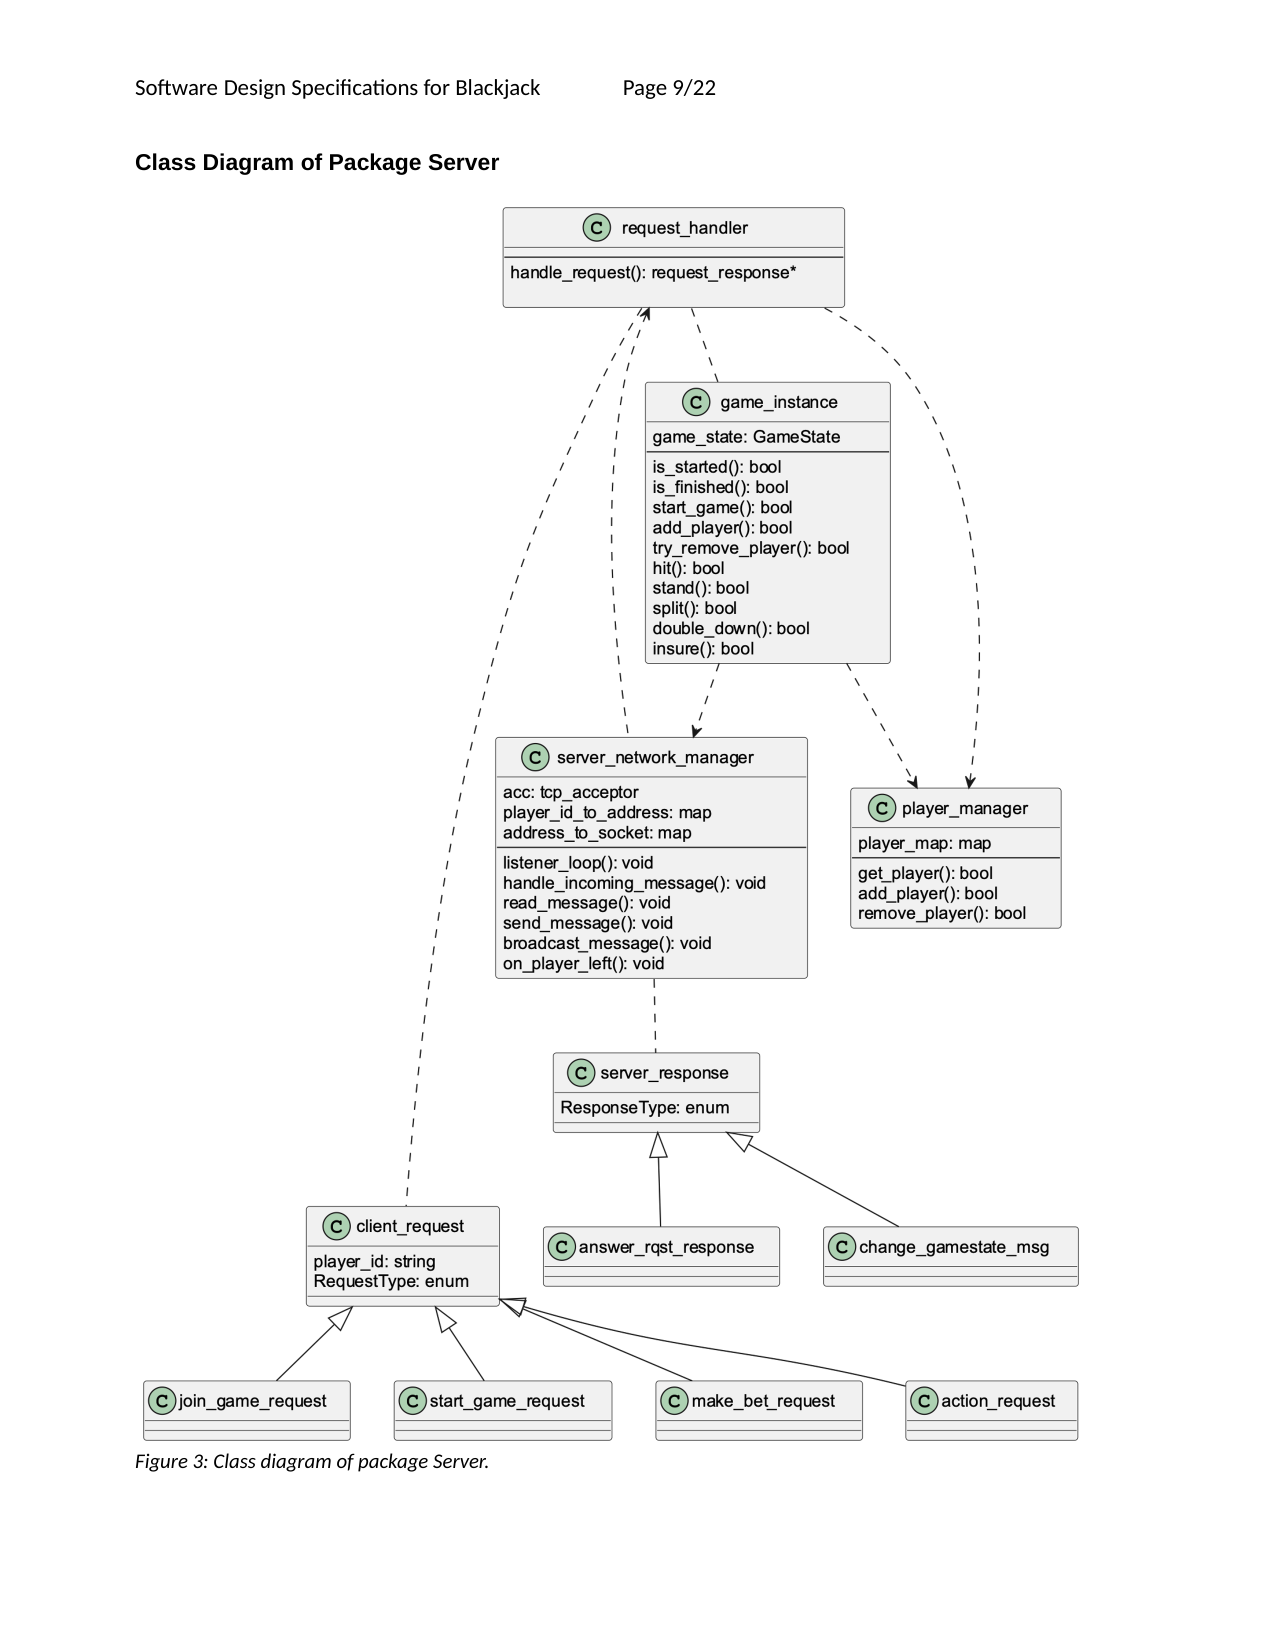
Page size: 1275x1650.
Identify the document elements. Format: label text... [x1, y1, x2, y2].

text Class Diagram of Package Server [135, 150, 1140, 175]
picture [135, 200, 1085, 1449]
text Figure 3: Class diagram of package Server. [135, 1448, 1140, 1473]
